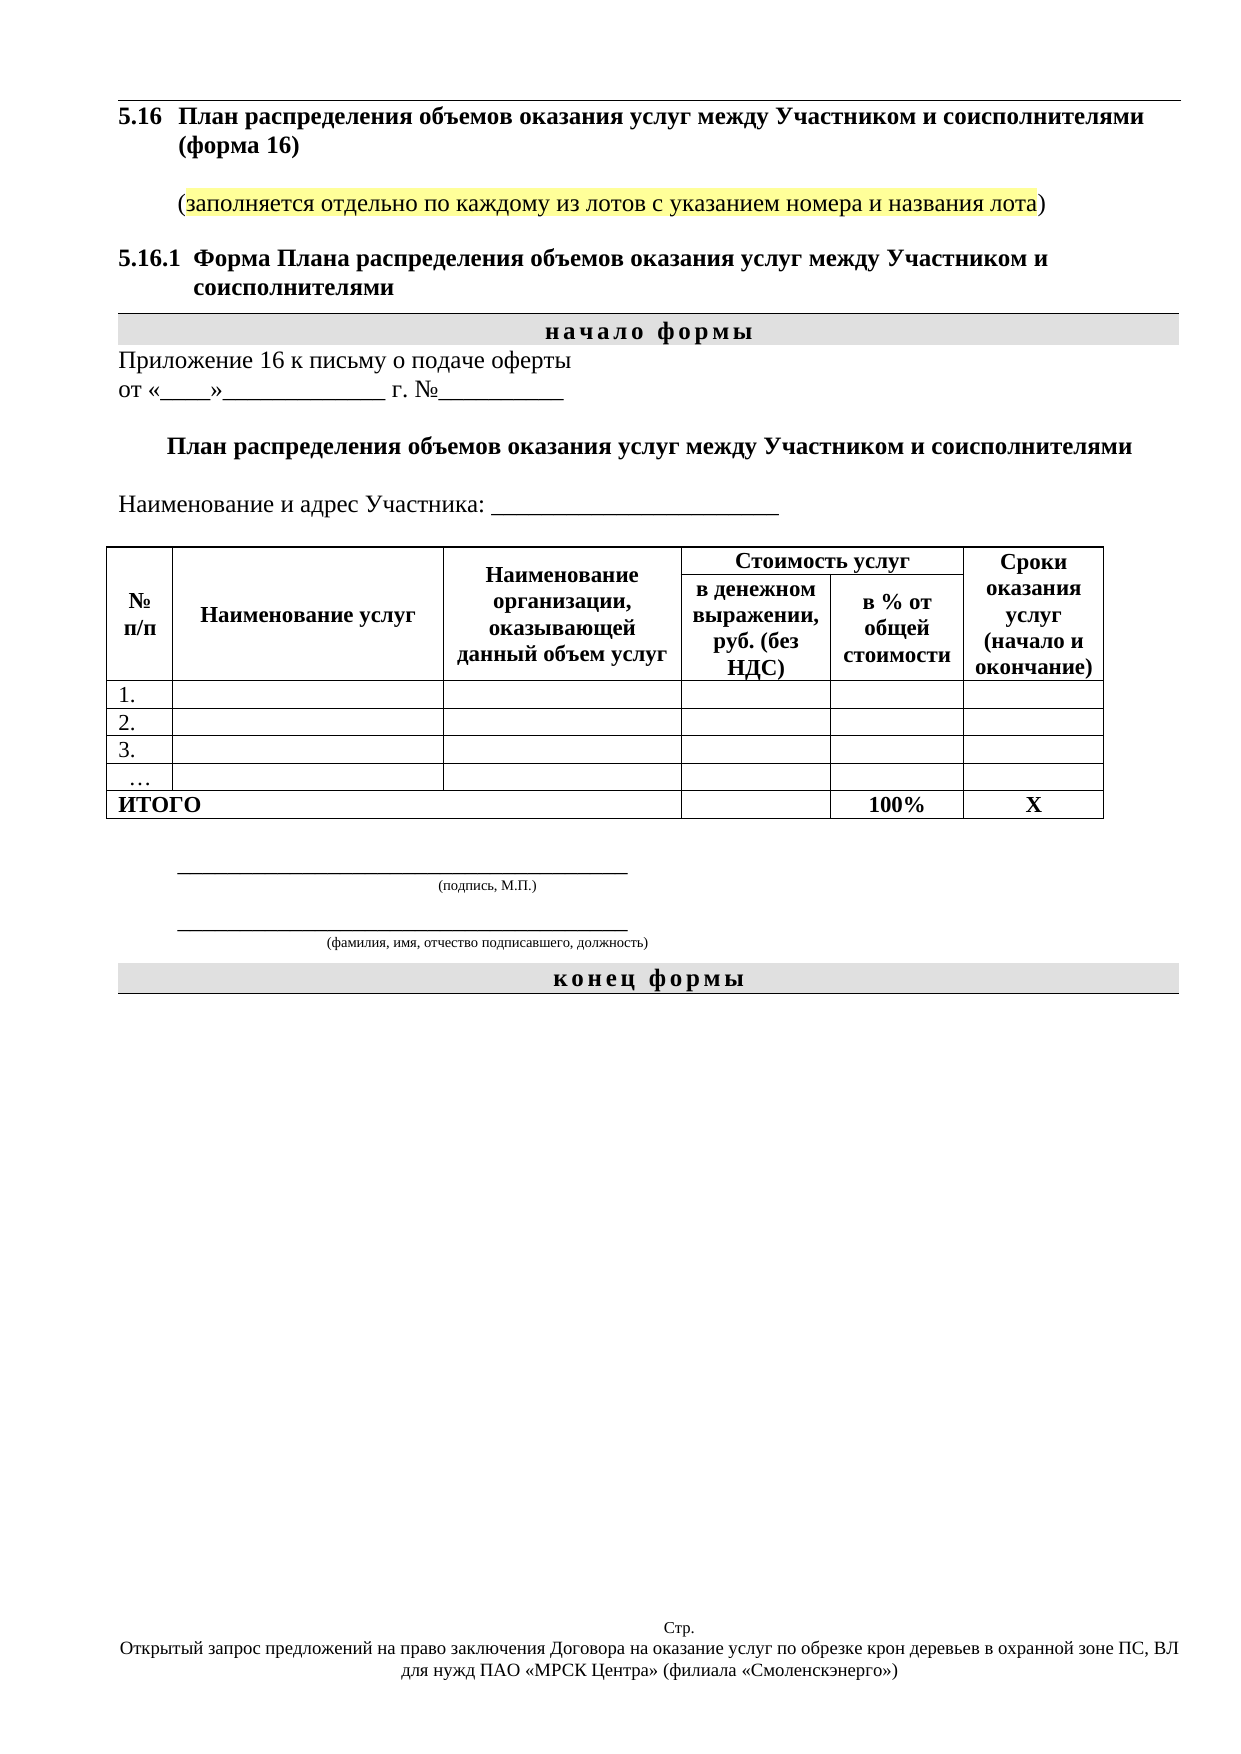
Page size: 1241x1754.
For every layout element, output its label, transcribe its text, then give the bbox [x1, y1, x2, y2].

table_cell [173, 736, 443, 762]
text План распределения объемов оказания услуг между Участником и соисполнителями [118, 431, 1181, 460]
table_cell [444, 736, 681, 762]
table_cell Х [964, 791, 1103, 818]
table_cell [682, 681, 830, 708]
table_cell [682, 791, 830, 818]
text ____________________________________ [118, 848, 1181, 876]
table_header № п/п [107, 548, 172, 680]
table_cell [682, 764, 830, 790]
table_cell ИТОГО [107, 791, 681, 818]
table_cell [964, 764, 1103, 790]
table_cell 100% [831, 791, 963, 818]
table_cell [964, 709, 1103, 735]
subtitle Форма Плана распределения объемов оказания услуг между Участником и соисполнителями [118, 243, 1181, 301]
table_cell [831, 709, 963, 735]
table_cell [444, 764, 681, 790]
table_cell [107, 709, 172, 735]
table_cell [831, 764, 963, 790]
table_cell [964, 681, 1103, 708]
table_cell [831, 681, 963, 708]
table_header Сроки оказания услуг (начало и окончание) [964, 548, 1103, 680]
text конец формы [118, 963, 1179, 993]
table_header Наименование услуг [173, 548, 443, 680]
subtitle План распределения объемов оказания услуг между Участником и соисполнителями (форма 16) [118, 101, 1181, 158]
table_header Стоимость услуг [682, 548, 963, 574]
table_cell [173, 764, 443, 790]
table_cell … [107, 764, 172, 790]
table_cell [444, 709, 681, 735]
table_cell [173, 681, 443, 708]
text Наименование и адрес Участника: _______________________ [118, 489, 1181, 518]
table_cell в денежном выражении, руб. (без НДС) [682, 575, 830, 680]
text (фамилия, имя, отчество подписавшего, должность) [118, 934, 797, 963]
table_cell [831, 736, 963, 762]
table_cell [107, 681, 172, 708]
table_cell [173, 709, 443, 735]
text ____________________________________ [118, 905, 1181, 934]
table_cell [682, 736, 830, 762]
table_cell [107, 736, 172, 762]
table_cell [682, 709, 830, 735]
table_cell в % от общей стоимости [831, 575, 963, 680]
table_cell [964, 736, 1103, 762]
text начало формы [118, 314, 1179, 345]
text Приложение 16 к письму о подаче оферты от «____»_____________ г. №__________ [118, 345, 1181, 403]
table_cell [444, 681, 681, 708]
text (подпись, М.П.) [118, 876, 797, 905]
table_header Наименование организации, оказывающей данный объем услуг [444, 548, 681, 680]
